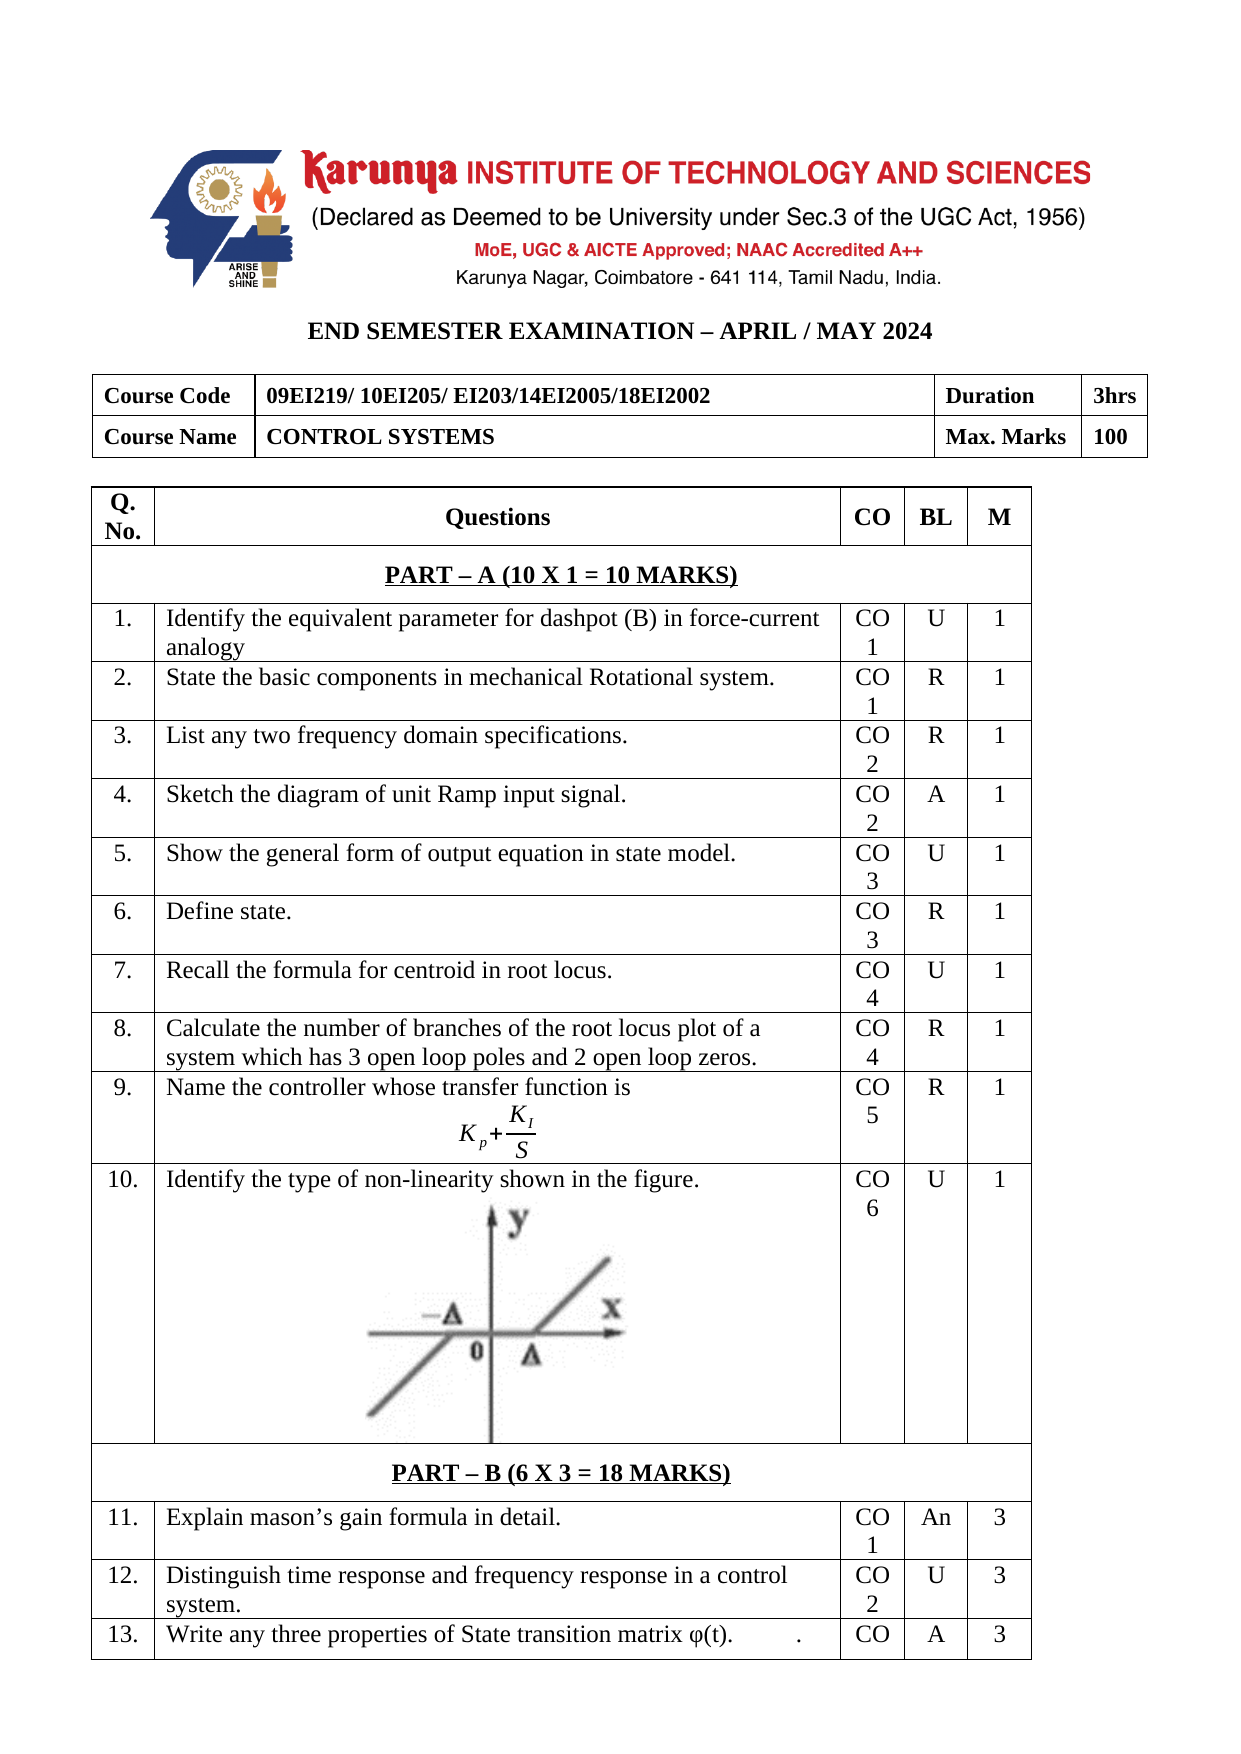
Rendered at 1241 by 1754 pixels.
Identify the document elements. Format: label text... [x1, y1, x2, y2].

table_cell Define state. [155, 896, 840, 954]
table_cell 1 [968, 779, 1031, 837]
table_cell 13. [92, 1619, 154, 1659]
table_cell CONTROL SYSTEMS [256, 416, 934, 457]
table_cell U [905, 604, 967, 661]
table_cell Explain mason’s gain formula in detail. [155, 1502, 840, 1559]
table_cell 1. [92, 604, 154, 661]
table_cell 1 [968, 1164, 1031, 1443]
table_cell 1 [968, 896, 1031, 954]
table_cell 4. [92, 779, 154, 837]
table_cell CO1 [841, 1502, 904, 1559]
table_cell State the basic components in mechanical Rotational system. [155, 662, 840, 719]
table_cell PART – B (6 X 3 = 18 MARKS) [92, 1444, 1031, 1501]
table_cell CO1 [841, 662, 904, 719]
table_cell U [905, 838, 967, 895]
table_cell Identify the type of non-linearity shown in the figure. [155, 1164, 840, 1443]
table_cell 3. [92, 721, 154, 778]
table_cell 3 [968, 1502, 1031, 1559]
picture [150, 150, 1091, 288]
table_cell CO1 [841, 604, 904, 661]
table_cell CO3 [841, 1619, 904, 1659]
table_header BL [905, 488, 967, 545]
table_cell 3 [968, 1560, 1031, 1618]
table_cell CO2 [841, 779, 904, 837]
table_cell 2. [92, 662, 154, 719]
table_cell 12. [92, 1560, 154, 1618]
table_cell CO6 [841, 1164, 904, 1443]
table_cell CO4 [841, 1013, 904, 1071]
table_cell Identify the equivalent parameter for dashpot (B) in force-current analogy [155, 604, 840, 661]
table_cell Recall the formula for centroid in root locus. [155, 955, 840, 1012]
table_cell PART – A (10 X 1 = 10 MARKS) [92, 546, 1031, 602]
table_header M [968, 488, 1031, 545]
table_cell CO3 [841, 838, 904, 895]
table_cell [155, 1619, 840, 1659]
table_cell R [905, 1072, 967, 1163]
table_cell R [905, 721, 967, 778]
table_header Questions [155, 488, 840, 545]
table_header 3hrs [1082, 375, 1147, 415]
table_cell 100 [1082, 416, 1147, 457]
table_cell Max. Marks [935, 416, 1081, 457]
table_cell A [905, 779, 967, 837]
table_cell 1 [968, 662, 1031, 719]
table_cell 6. [92, 896, 154, 954]
table_cell Distinguish time response and frequency response in a control system. [155, 1560, 840, 1618]
table_cell 10. [92, 1164, 154, 1443]
table_cell Course Name [93, 416, 254, 457]
table_cell 8. [92, 1013, 154, 1071]
table_cell CO2 [841, 1560, 904, 1618]
table_cell 1 [968, 1013, 1031, 1071]
table_cell U [905, 1164, 967, 1443]
table_cell CO5 [841, 1072, 904, 1163]
picture [365, 1193, 630, 1443]
table_cell An [905, 1502, 967, 1559]
table_cell 7. [92, 955, 154, 1012]
table_cell 1 [968, 721, 1031, 778]
table_cell 9. [92, 1072, 154, 1163]
table_cell R [905, 662, 967, 719]
table_header Duration [935, 375, 1081, 415]
table_cell A [905, 1619, 967, 1659]
table_header Q. No. [92, 488, 154, 545]
table_cell CO3 [841, 896, 904, 954]
table_cell U [905, 1560, 967, 1618]
table_cell R [905, 1013, 967, 1071]
table_cell 11. [92, 1502, 154, 1559]
table_cell List any two frequency domain specifications. [155, 721, 840, 778]
table_cell CO4 [841, 955, 904, 1012]
table_cell 3 [968, 1619, 1031, 1659]
table_cell Show the general form of output equation in state model. [155, 838, 840, 895]
table_cell 1 [968, 604, 1031, 661]
table_cell Name the controller whose transfer function is [155, 1072, 840, 1163]
table_cell 1 [968, 955, 1031, 1012]
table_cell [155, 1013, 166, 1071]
table_cell U [905, 955, 967, 1012]
table_cell 5. [92, 838, 154, 895]
table_cell CO2 [841, 721, 904, 778]
table_cell Sketch the diagram of unit Ramp input signal. [155, 779, 840, 837]
table_cell R [905, 896, 967, 954]
table_header CO [841, 488, 904, 545]
table_header 09EI219/ 10EI205/ EI203/14EI2005/18EI2002 [256, 375, 934, 415]
table_cell 1 [968, 838, 1031, 895]
table_cell 1 [968, 1072, 1031, 1163]
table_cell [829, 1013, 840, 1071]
text END SEMESTER EXAMINATION – APRIL / MAY 2024 [150, 316, 1090, 345]
table_header Course Code [93, 375, 254, 415]
